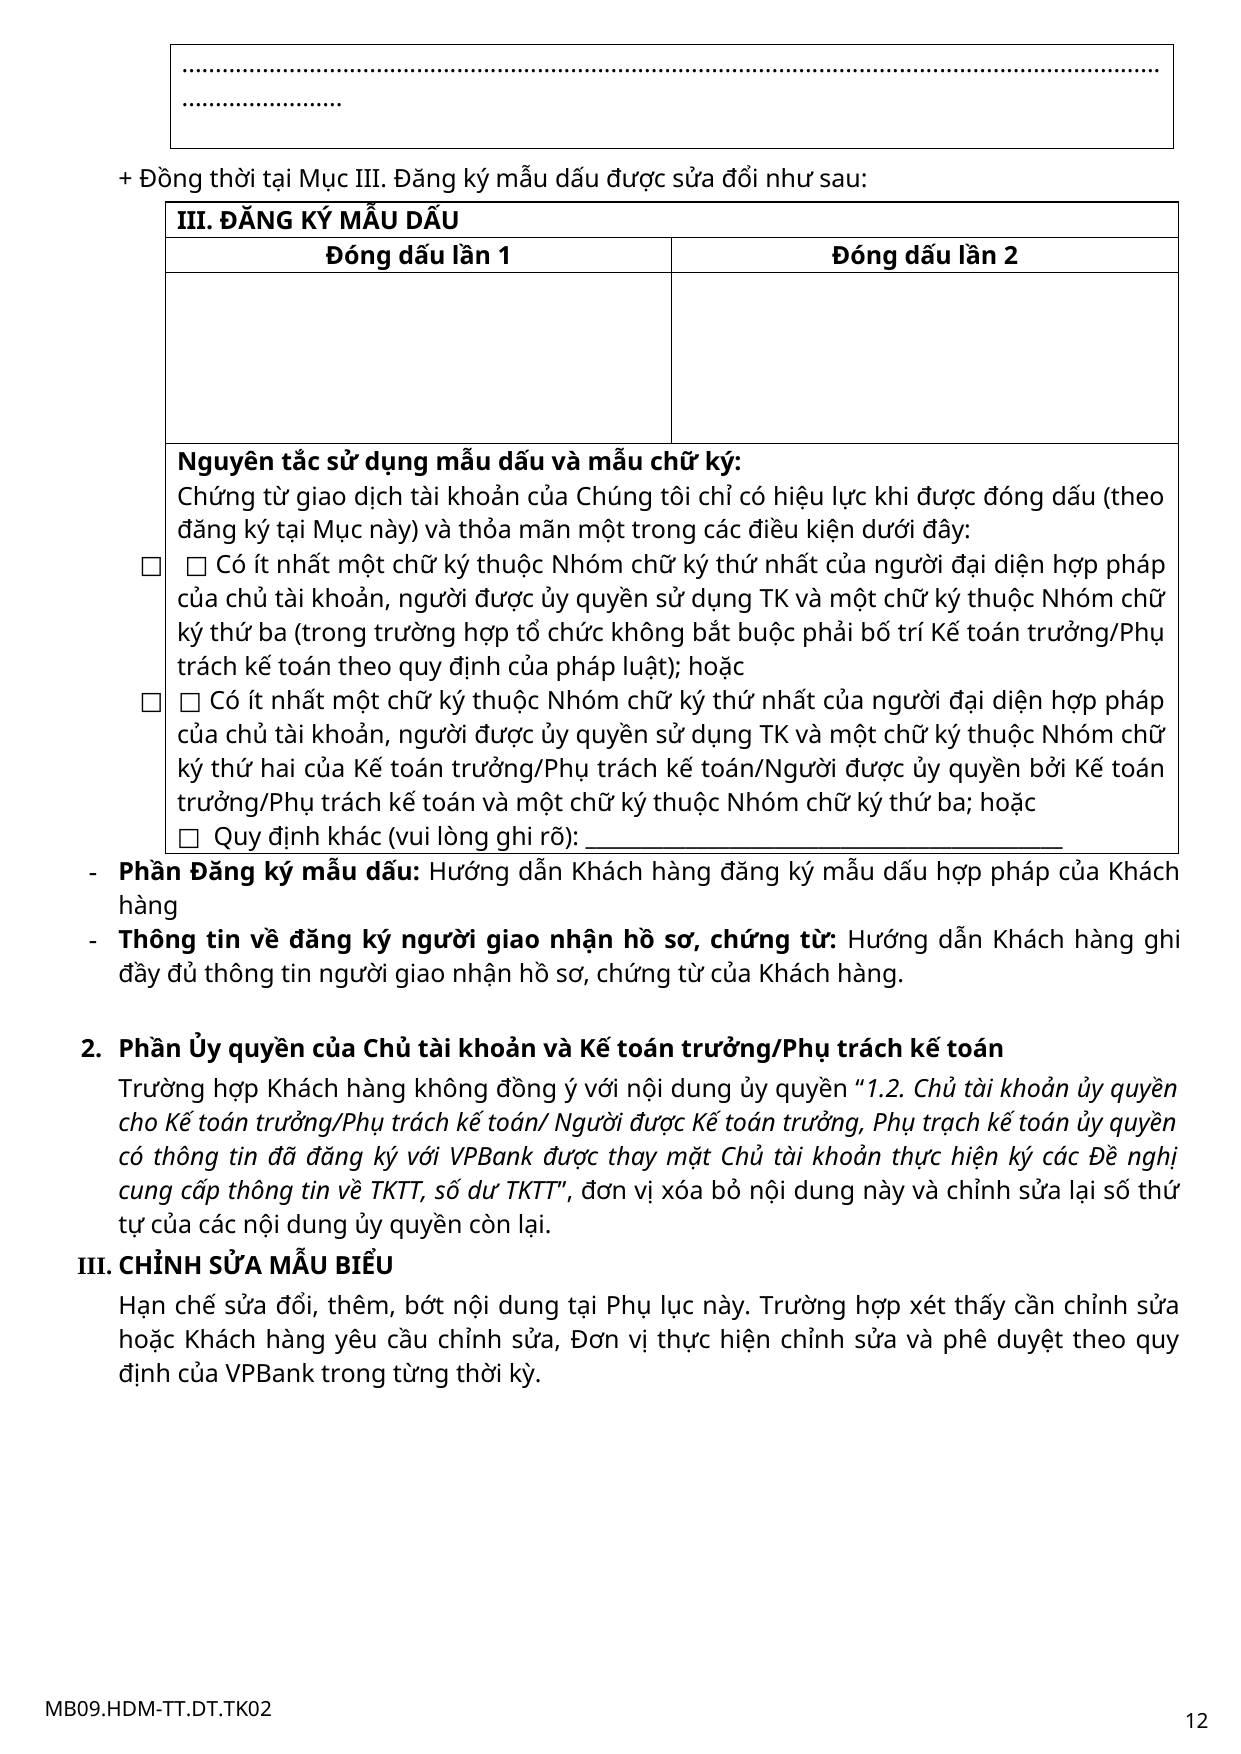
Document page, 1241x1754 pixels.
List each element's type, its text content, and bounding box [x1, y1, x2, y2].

table_cell [672, 273, 1178, 443]
text Trường hợp Khách hàng không đồng ý với nội dung ủy quyền “1.2. Chủ tài khoản ủy quyền cho Kế toán trưởng/Phụ trách kế toán/ Người được Kế toán trưởng, Phụ trạch kế toán ủy quyền có thông tin đã đăng ký với VPBank được thay mặt Chủ tài khoản thực hiện ký các Đề nghị cung cấp thông tin về TKTT, số dư TKTT”, đơn vị xóa bỏ nội dung này và chỉnh sửa lại số thứ tự của các nội dung ủy quyền còn lại. [118, 1071, 1181, 1241]
list CHỈNH SỬA MẪU BIỂU [77, 1247, 1181, 1281]
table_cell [171, 45, 1173, 148]
table_cell Nguyên tắc sử dụng mẫu dấu và mẫu chữ ký: Chứng từ giao dịch tài khoản của Chúng tôi chỉ có hiệu lực khi được đóng dấu (theo đăng ký tại Mục này) và thỏa mãn một trong các điều kiện dưới đây: □ □ Có ít nhất một chữ ký thuộc Nhóm chữ ký thứ nhất của người đại diện hợp pháp của chủ tài khoản, người được ủy quyền sử dụng TK và một chữ ký thuộc Nhóm chữ ký thứ ba (trong trường hợp tổ chức không bắt buộc phải bố trí Kế toán trưởng/Phụ trách kế toán theo quy định của pháp luật); hoặc □ □ Có ít nhất một chữ ký thuộc Nhóm chữ ký thứ nhất của người đại diện hợp pháp của chủ tài khoản, người được ủy quyền sử dụng TK và một chữ ký thuộc Nhóm chữ ký thứ hai của Kế toán trưởng/Phụ trách kế toán/Người được ủy quyền bởi Kế toán trưởng/Phụ trách kế toán và một chữ ký thuộc Nhóm chữ ký thứ ba; hoặc □ Quy định khác (vui lòng ghi rõ): ___________________________________________ [166, 444, 1178, 853]
table_cell Đóng dấu lần 2 [672, 238, 1178, 272]
list Thông tin về đăng ký người giao nhận hồ sơ, chứng từ: Hướng dẫn Khách hàng ghi đầy đủ thông tin người giao nhận hồ sơ, chứng từ của Khách hàng. [88, 922, 1181, 990]
text Hạn chế sửa đổi, thêm, bớt nội dung tại Phụ lục này. Trường hợp xét thấy cần chỉnh sửa hoặc Khách hàng yêu cầu chỉnh sửa, Đơn vị thực hiện chỉnh sửa và phê duyệt theo quy định của VPBank trong từng thời kỳ. [118, 1288, 1181, 1390]
list + Đồng thời tại Mục III. Đăng ký mẫu dấu được sửa đổi như sau: [118, 161, 1226, 195]
list Phần Đăng ký mẫu dấu: Hướng dẫn Khách hàng đăng ký mẫu dấu hợp pháp của Khách hàng [88, 854, 1181, 922]
table_cell Đóng dấu lần 1 [166, 238, 671, 272]
table_header III. ĐĂNG KÝ MẪU DẤU [166, 203, 1178, 237]
list Phần Ủy quyền của Chủ tài khoản và Kế toán trưởng/Phụ trách kế toán [81, 1030, 1181, 1064]
table_cell [166, 273, 671, 443]
